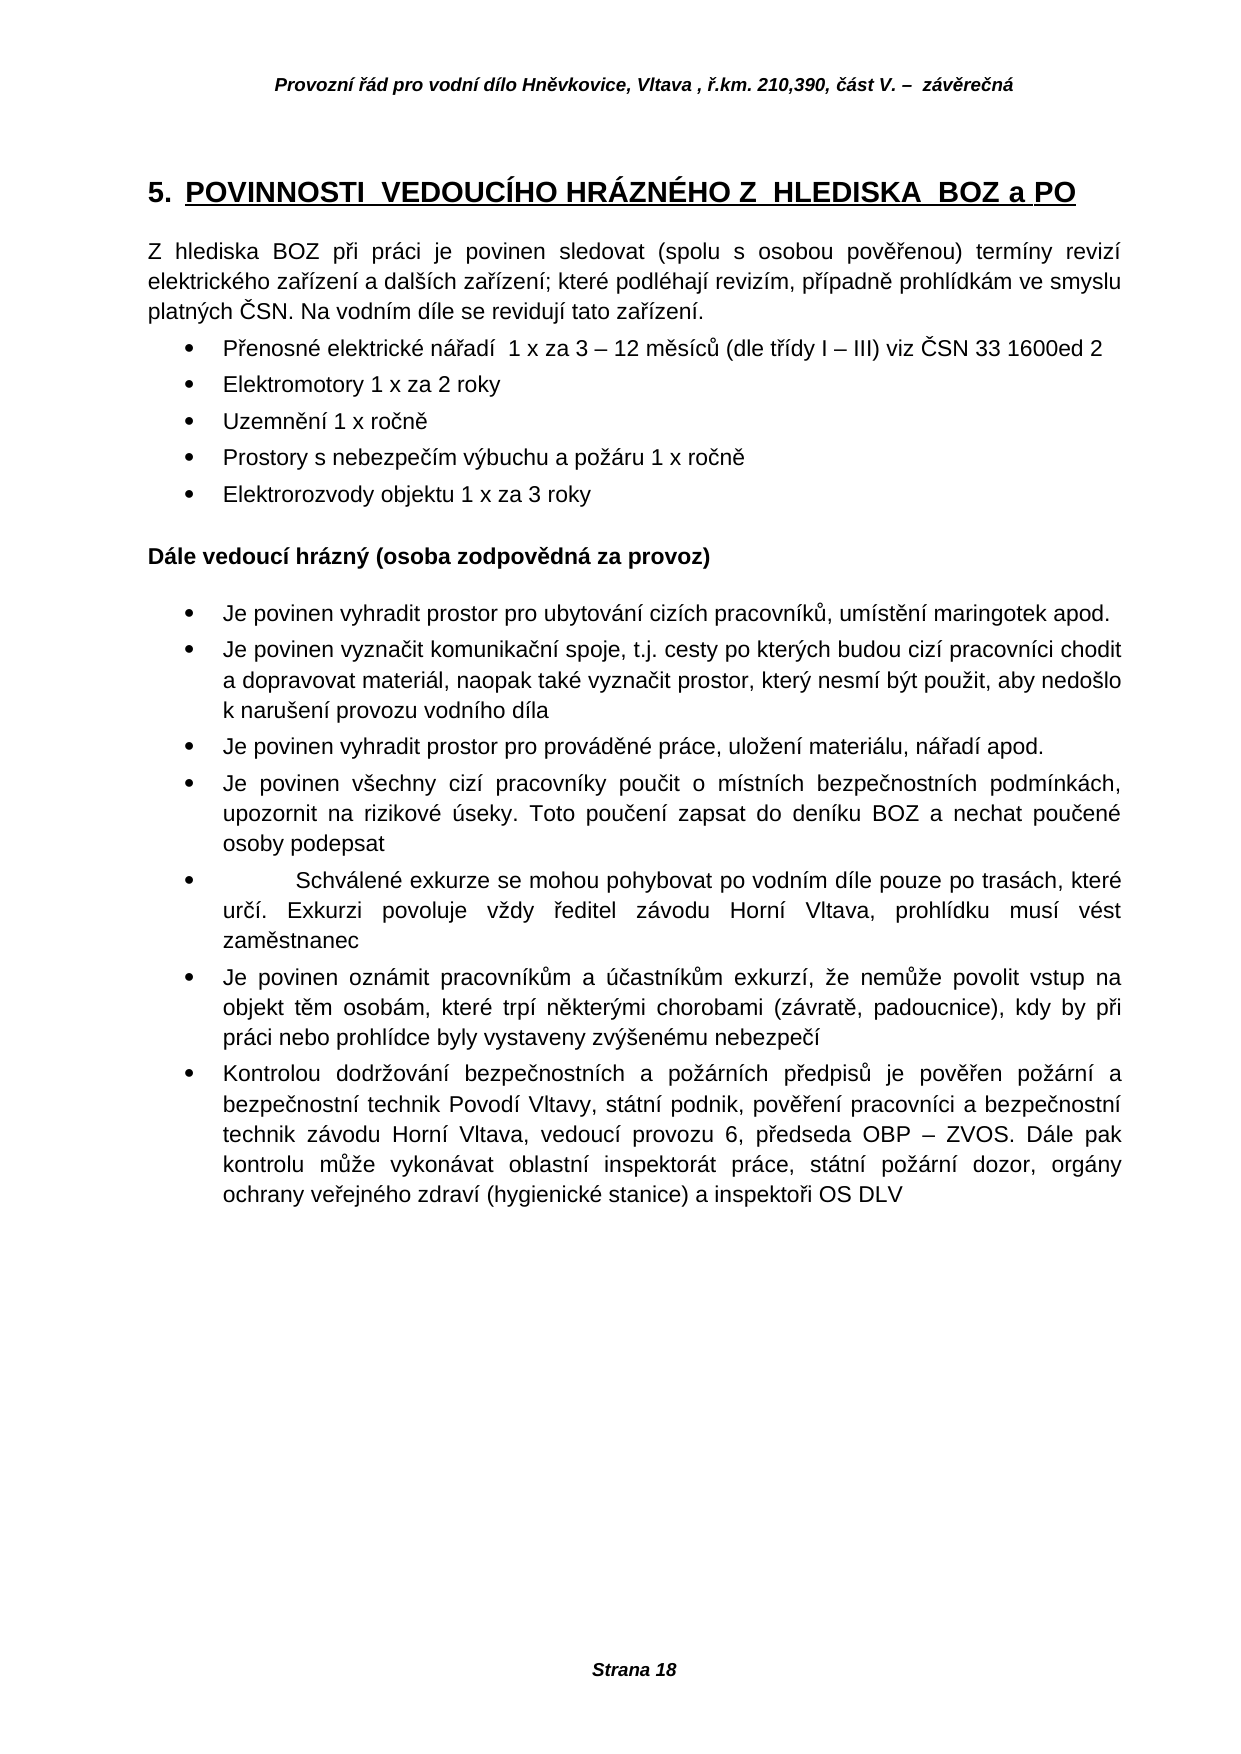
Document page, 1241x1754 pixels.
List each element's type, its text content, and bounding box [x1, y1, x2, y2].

text Z hlediska BOZ při práci je povinen sledovat (spolu s osobou pověřenou) termíny revizí elektrického zařízení a dalších zařízení; které podléhají revizím, případně prohlídkám ve smyslu platných ČSN. Na vodním díle se revidují tato zařízení. [148, 238, 1122, 324]
list Uzemnění 1 x ročně [185, 408, 1122, 434]
list Elektromotory 1 x za 2 roky [185, 371, 1122, 397]
list Elektrorozvody objektu 1 x za 3 roky [185, 481, 1122, 507]
list Je povinen vyhradit prostor pro ubytování cizích pracovníků, umístění maringotek apod. [185, 600, 1122, 626]
list Je povinen vyznačit komunikační spoje, t.j. cesty po kterých budou cizí pracovníci chodit a dopravovat materiál, naopak také vyznačit prostor, který nesmí být použit, aby nedošlo k narušení provozu vodního díla [185, 636, 1122, 723]
list Kontrolou dodržování bezpečnostních a požárních předpisů je pověřen požární a bezpečnostní technik Povodí Vltavy, státní podnik, pověření pracovníci a bezpečnostní technik závodu Horní Vltava, vedoucí provozu 6, předseda OBP – ZVOS. Dále pak kontrolu může vykonávat oblastní inspektorát práce, státní požární dozor, orgány ochrany veřejného zdraví (hygienické stanice) a inspektoři OS DLV [185, 1060, 1122, 1207]
list Je povinen oznámit pracovníkům a účastníkům exkurzí, že nemůže povolit vstup na objekt těm osobám, které trpí některými chorobami (závratě, padoucnice), kdy by při práci nebo prohlídce byly vystaveny zvýšenému nebezpečí [185, 963, 1122, 1050]
list Prostory s nebezpečím výbuchu a požáru 1 x ročně [185, 444, 1122, 470]
list Přenosné elektrické nářadí 1 x za 3 – 12 měsíců (dle třídy I – III) viz ČSN 33 1600ed 2 [185, 335, 1122, 361]
text Dále vedoucí hrázný (osoba zodpovědná za provoz) [148, 543, 1122, 570]
list Je povinen vyhradit prostor pro prováděné práce, uložení materiálu, nářadí apod. [185, 733, 1122, 759]
list Je povinen všechny cizí pracovníky poučit o místních bezpečnostních podmínkách, upozornit na rizikové úseky. Toto poučení zapsat do deníku BOZ a nechat poučené osoby podepsat [185, 770, 1122, 856]
subtitle Povinnosti vedoucího hrázného z hlediska boz a po [148, 175, 1122, 208]
list Schválené exkurze se mohou pohybovat po vodním díle pouze po trasách, které určí. Exkurzi povoluje vždy ředitel závodu Horní Vltava, prohlídku musí vést zaměstnanec [185, 867, 1122, 953]
